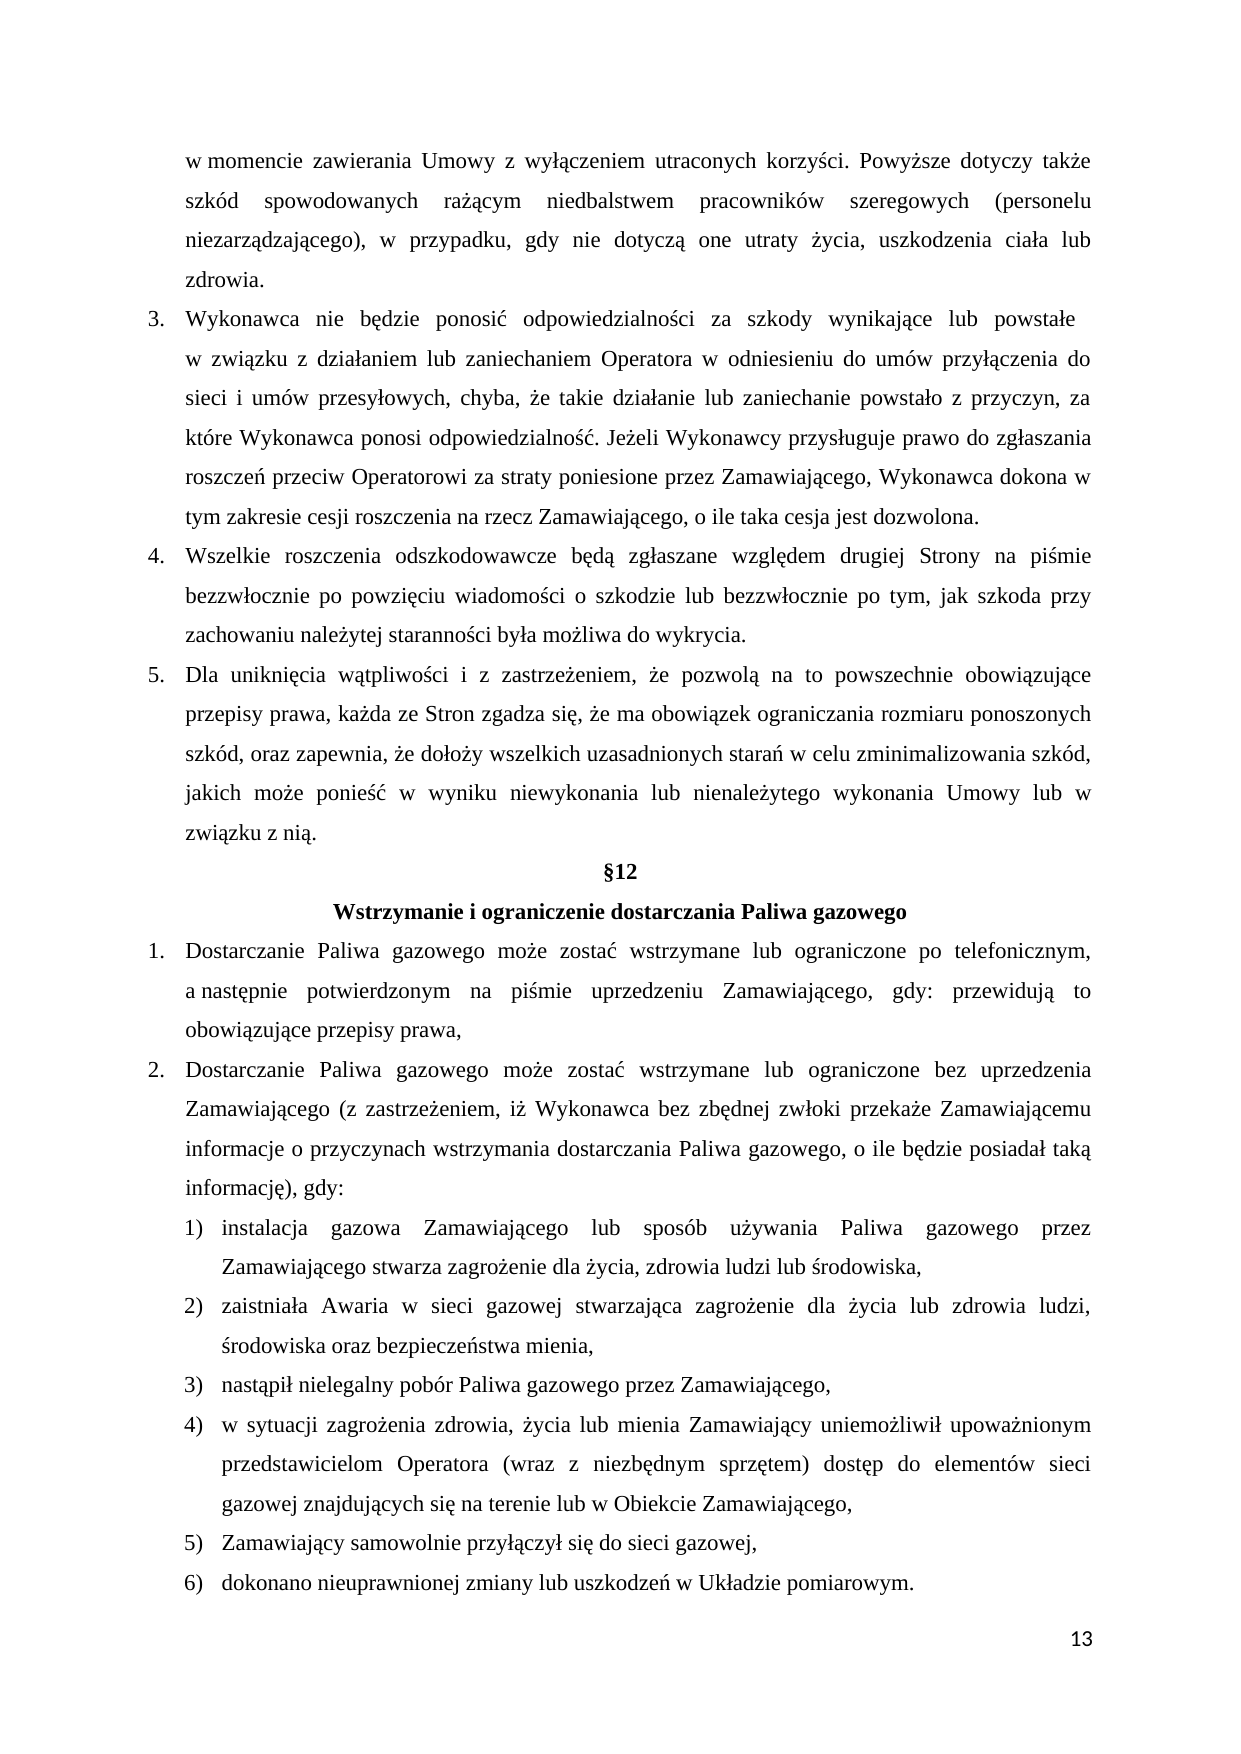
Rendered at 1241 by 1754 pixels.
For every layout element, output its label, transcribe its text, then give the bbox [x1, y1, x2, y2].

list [148, 148, 1093, 292]
list instalacja gazowa Zamawiającego lub sposób używania Paliwa gazowego przez Zamawiającego stwarza zagrożenie dla życia, zdrowia ludzi lub środowiska, [184, 1213, 1093, 1279]
list Dla uniknięcia wątpliwości i z zastrzeżeniem, że pozwolą na to powszechnie obowiązujące przepisy prawa, każda ze Stron zgadza się, że ma obowiązek ograniczania rozmiaru ponoszonych szkód, oraz zapewnia, że dołoży wszelkich uzasadnionych starań w celu zminimalizowania szkód, jakich może ponieść w wyniku niewykonania lub nienależytego wykonania Umowy lub w związku z nią. [148, 661, 1093, 845]
list Dostarczanie Paliwa gazowego może zostać wstrzymane lub ograniczone bez uprzedzenia Zamawiającego (z zastrzeżeniem, iż Wykonawca bez zbędnej zwłoki przekaże Zamawiającemu informacje o przyczynach wstrzymania dostarczania Paliwa gazowego, o ile będzie posiadał taką informację), gdy: [148, 1056, 1093, 1200]
list nastąpił nielegalny pobór Paliwa gazowego przez Zamawiającego, [184, 1371, 1093, 1398]
list Wykonawca nie będzie ponosić odpowiedzialności za szkody wynikające lub powstałe w związku z działaniem lub zaniechaniem Operatora w odniesieniu do umów przyłączenia do sieci i umów przesyłowych, chyba, że takie działanie lub zaniechanie powstało z przyczyn, za które Wykonawca ponosi odpowiedzialność. Jeżeli Wykonawcy przysługuje prawo do zgłaszania roszczeń przeciw Operatorowi za straty poniesione przez Zamawiającego, Wykonawca dokona w tym zakresie cesji roszczenia na rzecz Zamawiającego, o ile taka cesja jest dozwolona. [148, 306, 1093, 529]
text §12 Wstrzymanie i ograniczenie dostarczania Paliwa gazowego [148, 858, 1093, 924]
list w sytuacji zagrożenia zdrowia, życia lub mienia Zamawiający uniemożliwił upoważnionym przedstawicielom Operatora (wraz z niezbędnym sprzętem) dostęp do elementów sieci gazowej znajdujących się na terenie lub w Obiekcie Zamawiającego, [184, 1411, 1093, 1516]
list dokonano nieuprawnionej zmiany lub uszkodzeń w Układzie pomiarowym. [184, 1569, 1093, 1595]
list zaistniała Awaria w sieci gazowej stwarzająca zagrożenie dla życia lub zdrowia ludzi, środowiska oraz bezpieczeństwa mienia, [184, 1292, 1093, 1358]
list Dostarczanie Paliwa gazowego może zostać wstrzymane lub ograniczone po telefonicznym, a następnie potwierdzonym na piśmie uprzedzeniu Zamawiającego, gdy: przewidują to obowiązujące przepisy prawa, [148, 937, 1093, 1042]
list Wszelkie roszczenia odszkodowawcze będą zgłaszane względem drugiej Strony na piśmie bezzwłocznie po powzięciu wiadomości o szkodzie lub bezzwłocznie po tym, jak szkoda przy zachowaniu należytej staranności była możliwa do wykrycia. [148, 542, 1093, 648]
list Zamawiający samowolnie przyłączył się do sieci gazowej, [184, 1529, 1093, 1556]
